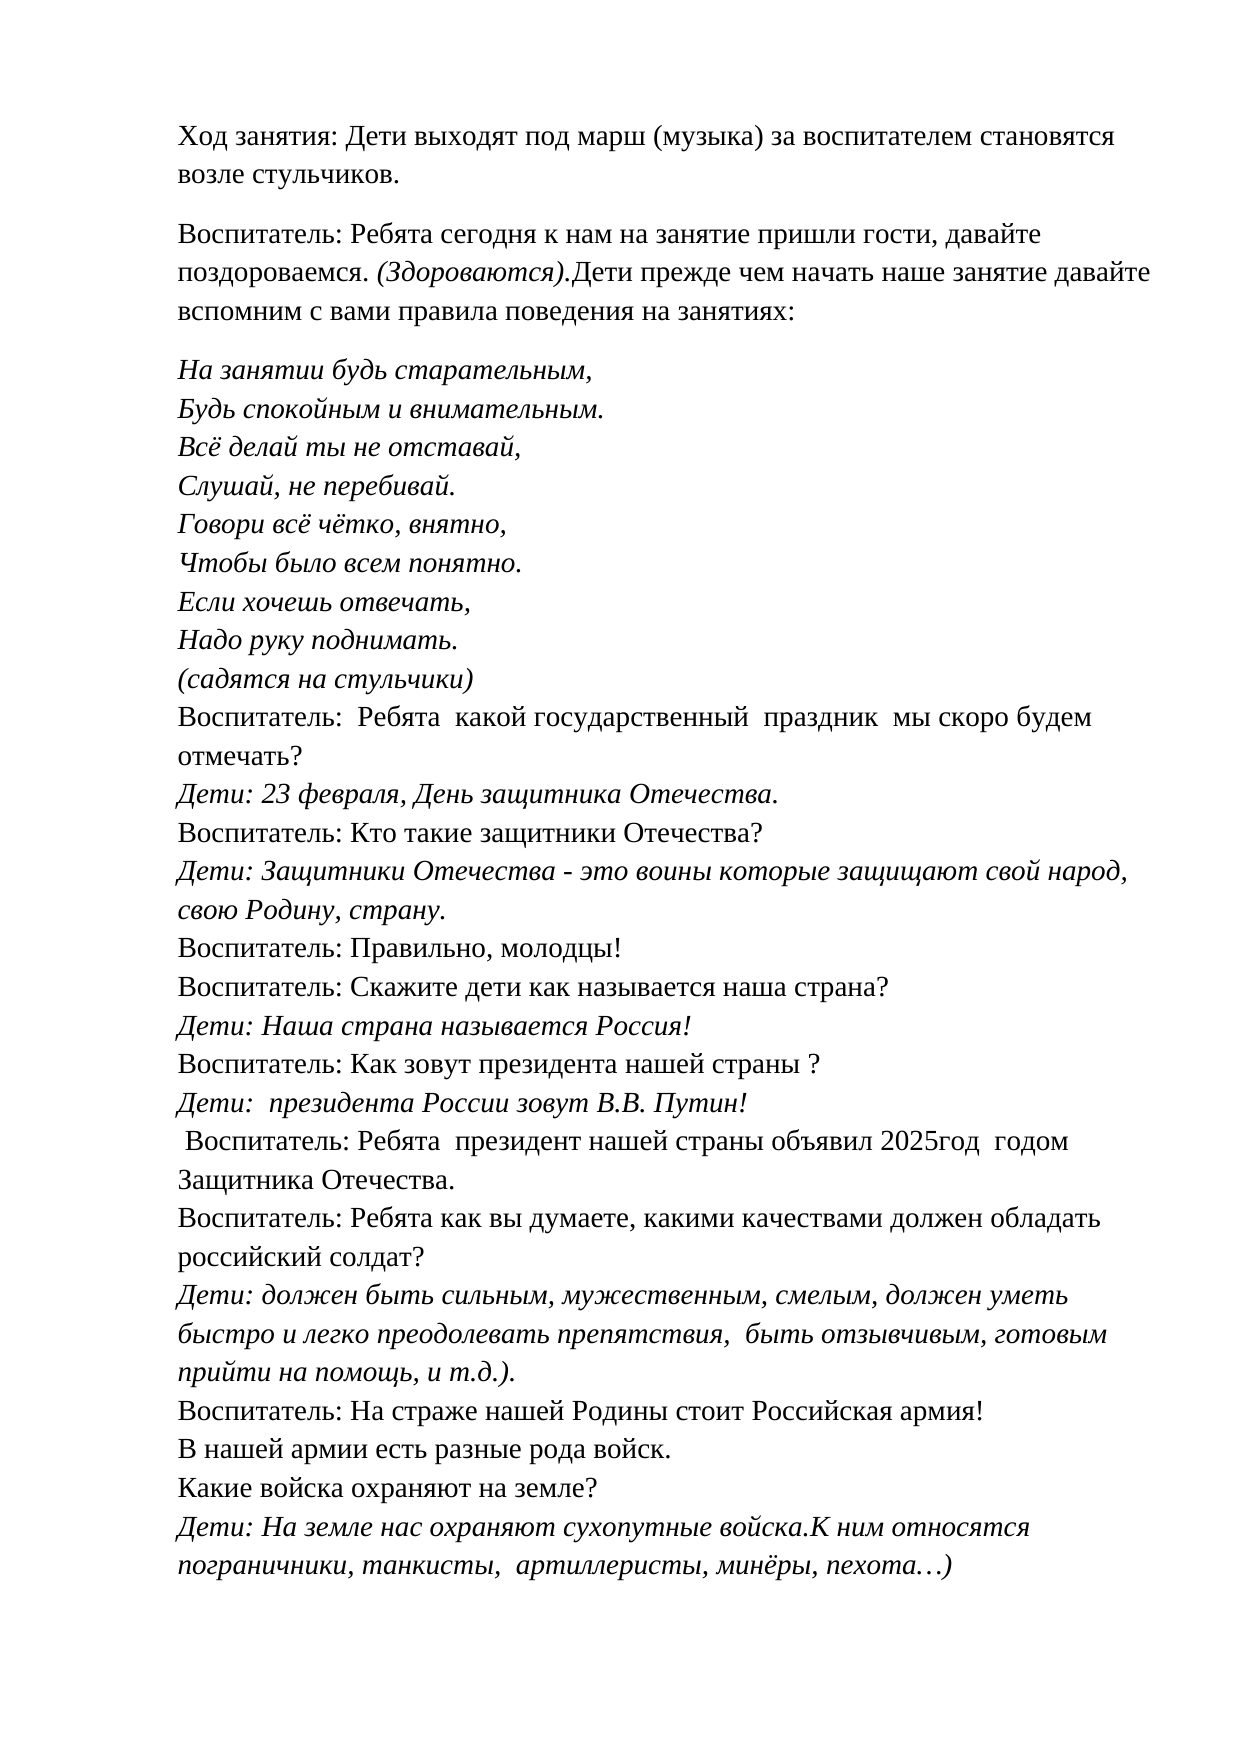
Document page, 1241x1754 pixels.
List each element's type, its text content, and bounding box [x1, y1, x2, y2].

text Воспитатель: Правильно, молодцы! [177, 931, 1152, 964]
text Воспитатель: Ребята как вы думаете, какими качествами должен обладать российский солдат? [177, 1200, 1152, 1272]
text Воспитатель: Как зовут президента нашей страны ? [177, 1046, 1152, 1080]
text Дети: должен быть сильным, мужественным, смелым, должен уметь быстро и легко преодолевать препятствия, быть отзывчивым, готовым прийти на помощь, и т.д.). [177, 1277, 1152, 1388]
text Воспитатель: Ребята сегодня к нам на занятие пришли гости, давайте поздороваемся. (Здороваются).Дети прежде чем начать наше занятие давайте вспомним с вами правила поведения на занятиях: [177, 216, 1152, 327]
text Дети: На земле нас охраняют сухопутные войска.К ним относятся пограничники, танкисты, артиллеристы, минёры, пехота…) [177, 1509, 1152, 1581]
text Воспитатель: Ребята какой государственный праздник мы скоро будем отмечать? [177, 699, 1152, 771]
text (садятся на стульчики) [177, 661, 1152, 694]
text На занятии будь старательным, [177, 352, 1152, 386]
text Ход занятия: Дети выходят под марш (музыка) за воспитателем становятся возле стульчиков. [177, 118, 1152, 190]
text Дети: Наша страна называется Россия! [177, 1008, 1152, 1041]
text Какие войска охраняют на земле? [177, 1470, 1152, 1504]
text В нашей армии есть разные рода войск. [177, 1432, 1152, 1465]
text Воспитатель: На страже нашей Родины стоит Российская армия! [177, 1393, 1152, 1427]
text Дети: Защитники Отечества - это воины которые защищают свой народ, свою Родину, страну. [177, 853, 1152, 926]
text Слушай, не перебивай. [177, 468, 1152, 502]
text Всё делай ты не отставай, [177, 429, 1152, 463]
text Дети: президента России зовут В.В. Путин! [177, 1085, 1152, 1118]
text Воспитатель: Кто такие защитники Отечества? [177, 815, 1152, 848]
text Если хочешь отвечать, [177, 584, 1152, 617]
text Говори всё чётко, внятно, [177, 507, 1152, 540]
text Дети: 23 февраля, День защитника Отечества. [177, 776, 1152, 810]
text Воспитатель: Ребята президент нашей страны объявил 2025год годом Защитника Отечества. [177, 1123, 1152, 1195]
text Чтобы было всем понятно. [177, 545, 1152, 579]
text Надо руку поднимать. [177, 622, 1152, 656]
text Воспитатель: Скажите дети как называется наша страна? [177, 969, 1152, 1003]
text Будь спокойным и внимательным. [177, 391, 1152, 424]
